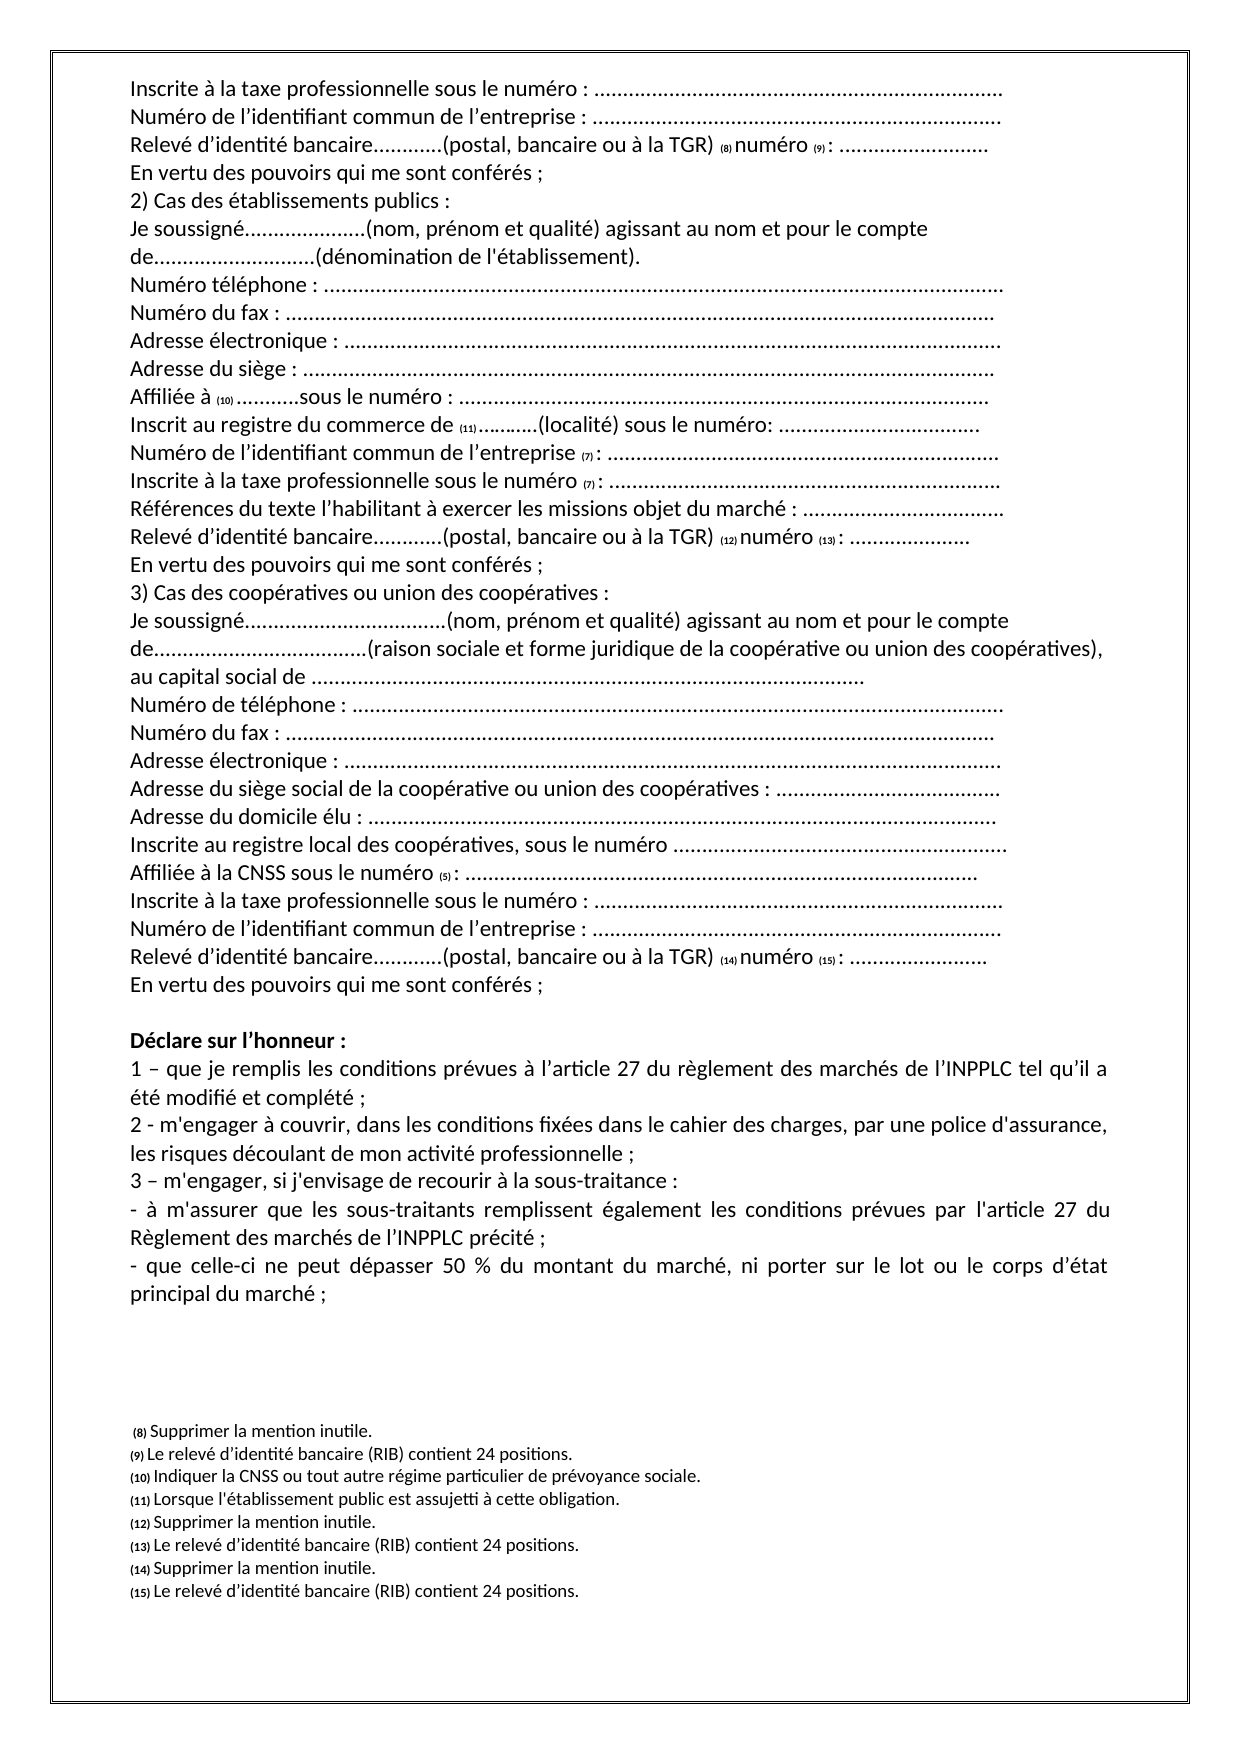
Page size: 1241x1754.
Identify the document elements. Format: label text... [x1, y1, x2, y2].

text En vertu des pouvoirs qui me sont conférés ; [130, 550, 1110, 578]
text (14) Supprimer la mention inutile. [130, 1556, 1110, 1579]
text 3) Cas des coopératives ou union des coopératives : [130, 578, 1110, 606]
text Je soussigné...................................(nom, prénom et qualité) agissant au nom et pour le compte de.....................................(raison sociale et forme juridique de la coopérative ou union des coopératives), au capital social de ................................................................................................ [130, 606, 1110, 690]
text En vertu des pouvoirs qui me sont conférés ; [130, 971, 1110, 998]
text 2) Cas des établissements publics : [130, 186, 1110, 214]
text Numéro de l’identifiant commun de l’entreprise (7) : .................................................................... [130, 438, 1110, 466]
text Relevé d’identité bancaire............(postal, bancaire ou à la TGR) (8) numéro (9) : .......................... [130, 130, 1110, 158]
text Adresse du domicile élu : ............................................................................................................. [130, 802, 1110, 830]
text - que celle-ci ne peut dépasser 50 % du montant du marché, ni porter sur le lot ou le corps d’état principal du marché ; [130, 1251, 1110, 1307]
text Inscrite au registre local des coopératives, sous le numéro .......................................................... [130, 830, 1110, 858]
text Numéro de l’identifiant commun de l’entreprise : ....................................................................... [130, 102, 1110, 130]
text En vertu des pouvoirs qui me sont conférés ; [130, 158, 1110, 186]
text Relevé d’identité bancaire............(postal, bancaire ou à la TGR) (12) numéro (13) : ..................... [130, 522, 1110, 550]
text Numéro téléphone : ...................................................................................................................... [130, 270, 1110, 298]
text 3 – m'engager, si j'envisage de recourir à la sous-traitance : [130, 1167, 1110, 1195]
text Adresse du siège social de la coopérative ou union des coopératives : ....................................... [130, 774, 1110, 802]
text (13) Le relevé d’identité bancaire (RIB) contient 24 positions. [130, 1533, 1110, 1556]
text Numéro de téléphone : ................................................................................................................. [130, 690, 1110, 718]
text Adresse électronique : .................................................................................................................. [130, 746, 1110, 774]
text (11) Lorsque l'établissement public est assujetti à cette obligation. [130, 1488, 1110, 1511]
text (15) Le relevé d’identité bancaire (RIB) contient 24 positions. [130, 1579, 1110, 1602]
text Numéro de l’identifiant commun de l’entreprise : ....................................................................... [130, 914, 1110, 942]
text Relevé d’identité bancaire............(postal, bancaire ou à la TGR) (14) numéro (15) : ........................ [130, 942, 1110, 971]
text (12) Supprimer la mention inutile. [130, 1511, 1110, 1533]
text Affiliée à (10) ...........sous le numéro : ............................................................................................ [130, 382, 1110, 410]
text (8) Supprimer la mention inutile. [130, 1419, 1110, 1442]
text Déclare sur l’honneur : [130, 1027, 1110, 1054]
text (10) Indiquer la CNSS ou tout autre régime particulier de prévoyance sociale. [130, 1465, 1110, 1488]
text Inscrite à la taxe professionnelle sous le numéro : ....................................................................... [130, 886, 1110, 914]
text 2 - m'engager à couvrir, dans les conditions fixées dans le cahier des charges, par une police d'assurance, les risques découlant de mon activité professionnelle ; [130, 1111, 1110, 1167]
text 1 – que je remplis les conditions prévues à l’article 27 du règlement des marchés de l’INPPLC tel qu’il a été modifié et complété ; [130, 1054, 1110, 1111]
text Adresse électronique : .................................................................................................................. [130, 326, 1110, 354]
text Inscrite à la taxe professionnelle sous le numéro : ....................................................................... [130, 74, 1110, 102]
text - à m'assurer que les sous-traitants remplissent également les conditions prévues par l'article 27 du Règlement des marchés de l’INPPLC précité ; [130, 1195, 1110, 1251]
text Numéro du fax : ........................................................................................................................... [130, 298, 1110, 326]
text Affiliée à la CNSS sous le numéro (5) : ......................................................................................... [130, 858, 1110, 886]
text (9) Le relevé d’identité bancaire (RIB) contient 24 positions. [130, 1442, 1110, 1465]
text Inscrite à la taxe professionnelle sous le numéro (7) : .................................................................... [130, 466, 1110, 494]
text Inscrit au registre du commerce de (11) ………..(localité) sous le numéro: ................................... [130, 410, 1110, 438]
text Je soussigné.....................(nom, prénom et qualité) agissant au nom et pour le compte de............................(dénomination de l'établissement). [130, 214, 1110, 270]
text Numéro du fax : ........................................................................................................................... [130, 718, 1110, 746]
text Références du texte l’habilitant à exercer les missions objet du marché : ................................... [130, 494, 1110, 522]
text Adresse du siège : ........................................................................................................................ [130, 354, 1110, 382]
